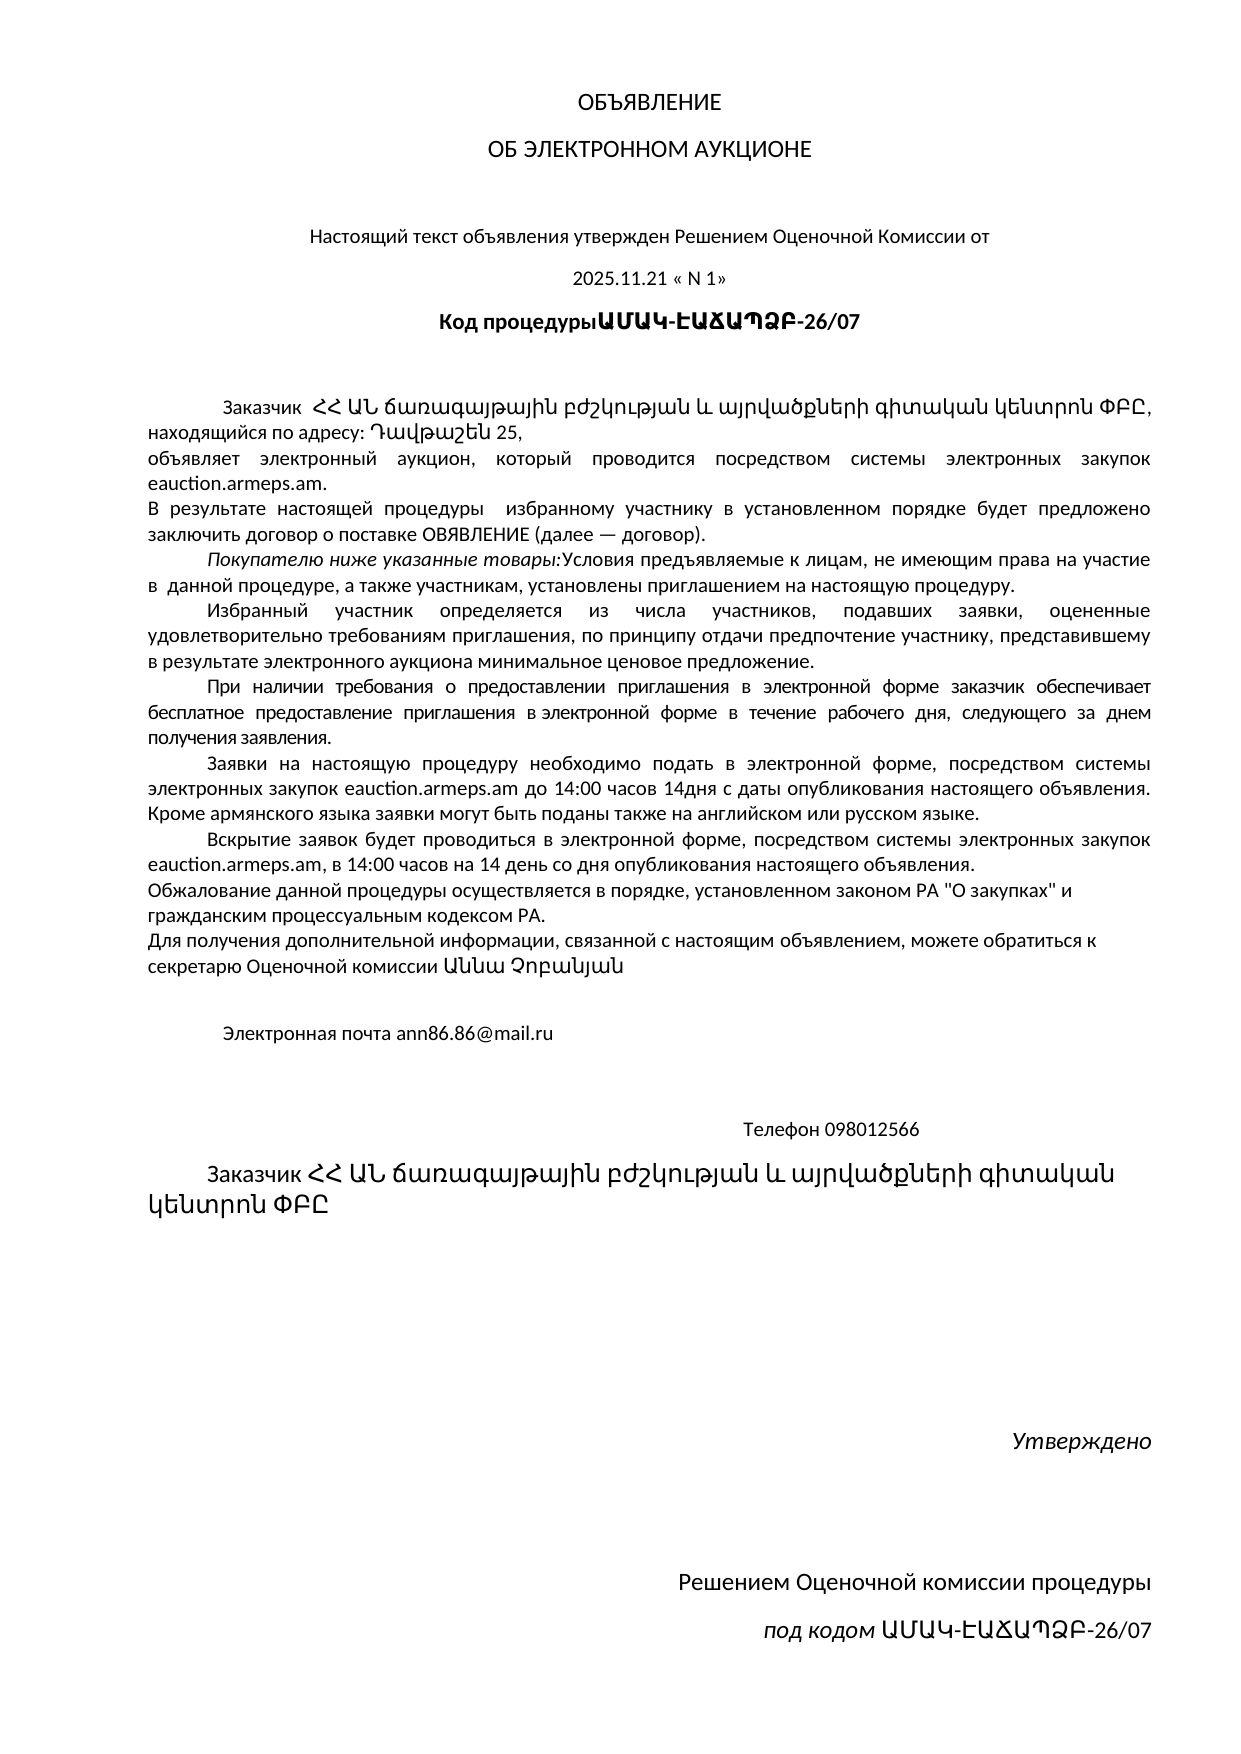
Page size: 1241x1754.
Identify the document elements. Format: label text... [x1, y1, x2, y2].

text ОБЪЯВЛЕНИЕ [148, 86, 1152, 117]
text Для получения дополнительной информации, связанной с настоящим объявлением, можете обратиться к секретарю Оценочной комиссии Աննա Չոբանյան [148, 928, 1152, 978]
text Заказчик ՀՀ ԱՆ ճառագայթային բժշկության և այրվածքների գիտական կենտրոն ՓԲԸ, находящийся по адресу: Դավթաշեն 25, [148, 394, 1152, 445]
text Заявки на настоящую процедуру необходимо подать в электронной форме, посредством системы электронных закупок eauction.armeps.am до 14:00 часов 14дня с даты опубликования настоящего объявления. Кроме армянского языка заявки могут быть поданы также на английском или русском языке. [148, 750, 1152, 826]
text Обжалование данной процедуры осуществляется в порядке, установленном законом РА "О закупках" и гражданским процессуальным кодексом РА. [148, 877, 1152, 928]
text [148, 1614, 1152, 1644]
text ОБ ЭЛЕКТРОННОМ АУКЦИОНЕ [148, 134, 1152, 164]
text Решением Оценочной комиссии процедуры [148, 1567, 1152, 1597]
text Код процедурыԱՄԱԿ-ԷԱՃԱՊՁԲ-26/07 [148, 307, 1152, 335]
text Утверждено [148, 1425, 1152, 1456]
text В результате настоящей процедуры избранному участнику в установленном порядке будет предложено заключить договор о поставке ОВЯВЛЕНИЕ (далее — договор). [148, 496, 1152, 546]
text объявляет электронный аукцион, который проводится посредством системы электронных закупок eauction.armeps.am. [148, 445, 1152, 496]
text Избранный участник определяется из числа участников, подавших заявки, оцененные удовлетворительно требованиям приглашения, по принципу отдачи предпочтение участнику, представившему в результате электронного аукциона минимальное ценовое предложение. [148, 597, 1152, 673]
text Заказчик ՀՀ ԱՆ ճառագայթային բժշկության և այրվածքների գիտական կենտրոն ՓԲԸ [148, 1158, 1152, 1219]
text Настоящий текст объявления утвержден Решением Оценочной Комиссии от [148, 223, 1152, 248]
text Электронная почта ann86.86@mail.ru [148, 1021, 1152, 1046]
text Покупателю ниже указанные товары:Условия предъявляемые к лицам, не имеющим права на участие в данной процедуре, а также участникам, установлены приглашением на настоящую процедуру. [148, 546, 1152, 597]
text 2025.11.21 « N 1» [148, 265, 1152, 290]
text Вскрытие заявок будет проводиться в электронной форме, посредством системы электронных закупок eauction.armeps.am, в 14:00 часов на 14 день со дня опубликования настоящего объявления. [148, 826, 1152, 877]
text При наличии требования о предоставлении приглашения в электронной форме заказчик обеспечивает бесплатное предоставление приглашения в электронной форме в течение рабочего дня, следующего за днем получения заявления. [148, 673, 1152, 750]
text Телефон 098012566 [325, 1063, 1152, 1142]
